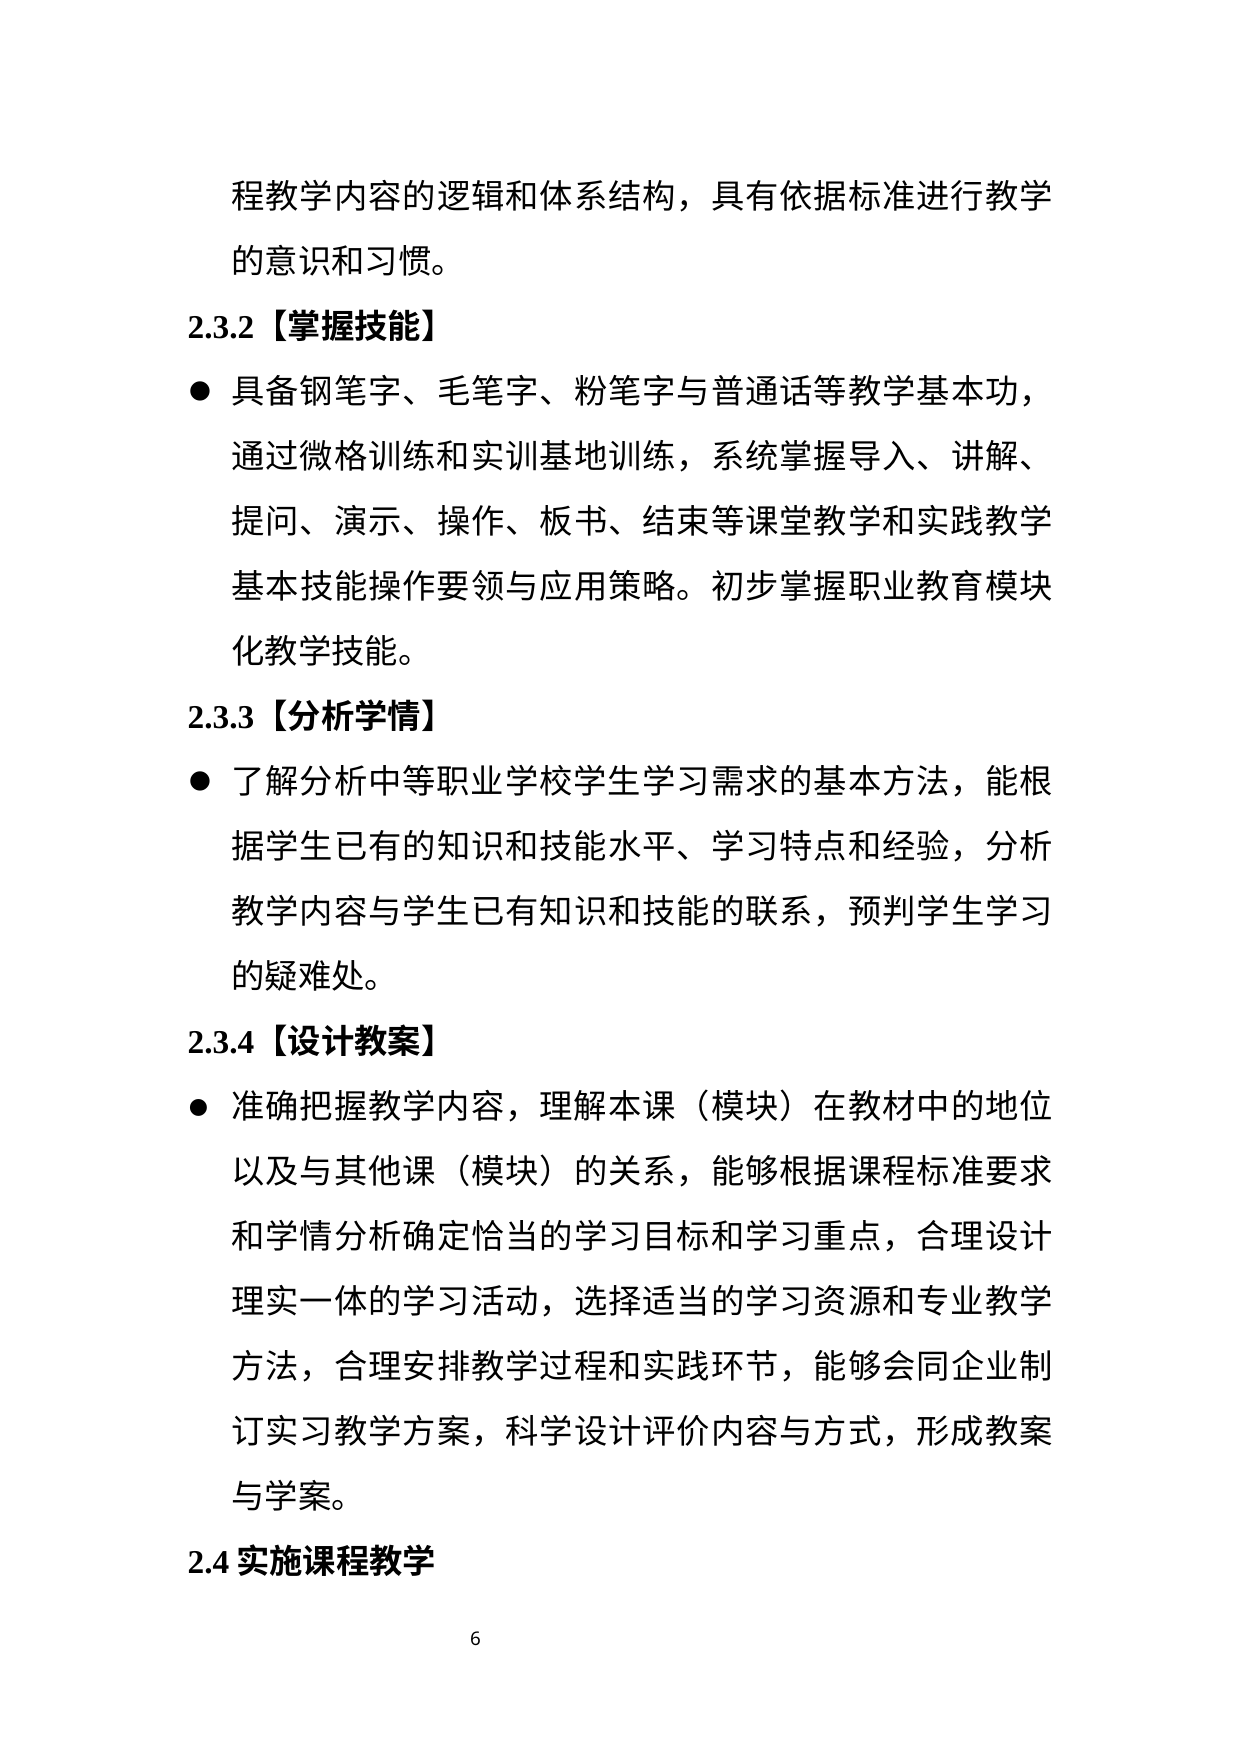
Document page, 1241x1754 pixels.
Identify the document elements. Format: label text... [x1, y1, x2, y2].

subtitle 2.3.2【掌握技能】 [187, 292, 1053, 357]
list 2.4实施课程教学 [187, 1527, 1053, 1592]
text 2.3.4【设计教案】 [187, 1007, 1053, 1072]
subtitle 2.3.3【分析学情】 [187, 682, 1053, 747]
list 了解分析中等职业学校学生学习需求的基本方法，能根据学生已有的知识和技能水平、学习特点和经验，分析教学内容与学生已有知识和技能的联系，预判学生学习的疑难处。 [187, 747, 1053, 1007]
list 准确把握教学内容，理解本课（模块）在教材中的地位以及与其他课（模块）的关系，能够根据课程标准要求和学情分析确定恰当的学习目标和学习重点，合理设计理实一体的学习活动，选择适当的学习资源和专业教学方法，合理安排教学过程和实践环节，能够会同企业制订实习教学方案，科学设计评价内容与方式，形成教案与学案。 [187, 1072, 1053, 1527]
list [187, 162, 1053, 292]
list 具备钢笔字、毛笔字、粉笔字与普通话等教学基本功，通过微格训练和实训基地训练，系统掌握导入、讲解、提问、演示、操作、板书、结束等课堂教学和实践教学基本技能操作要领与应用策略。初步掌握职业教育模块化教学技能。 [187, 357, 1053, 682]
